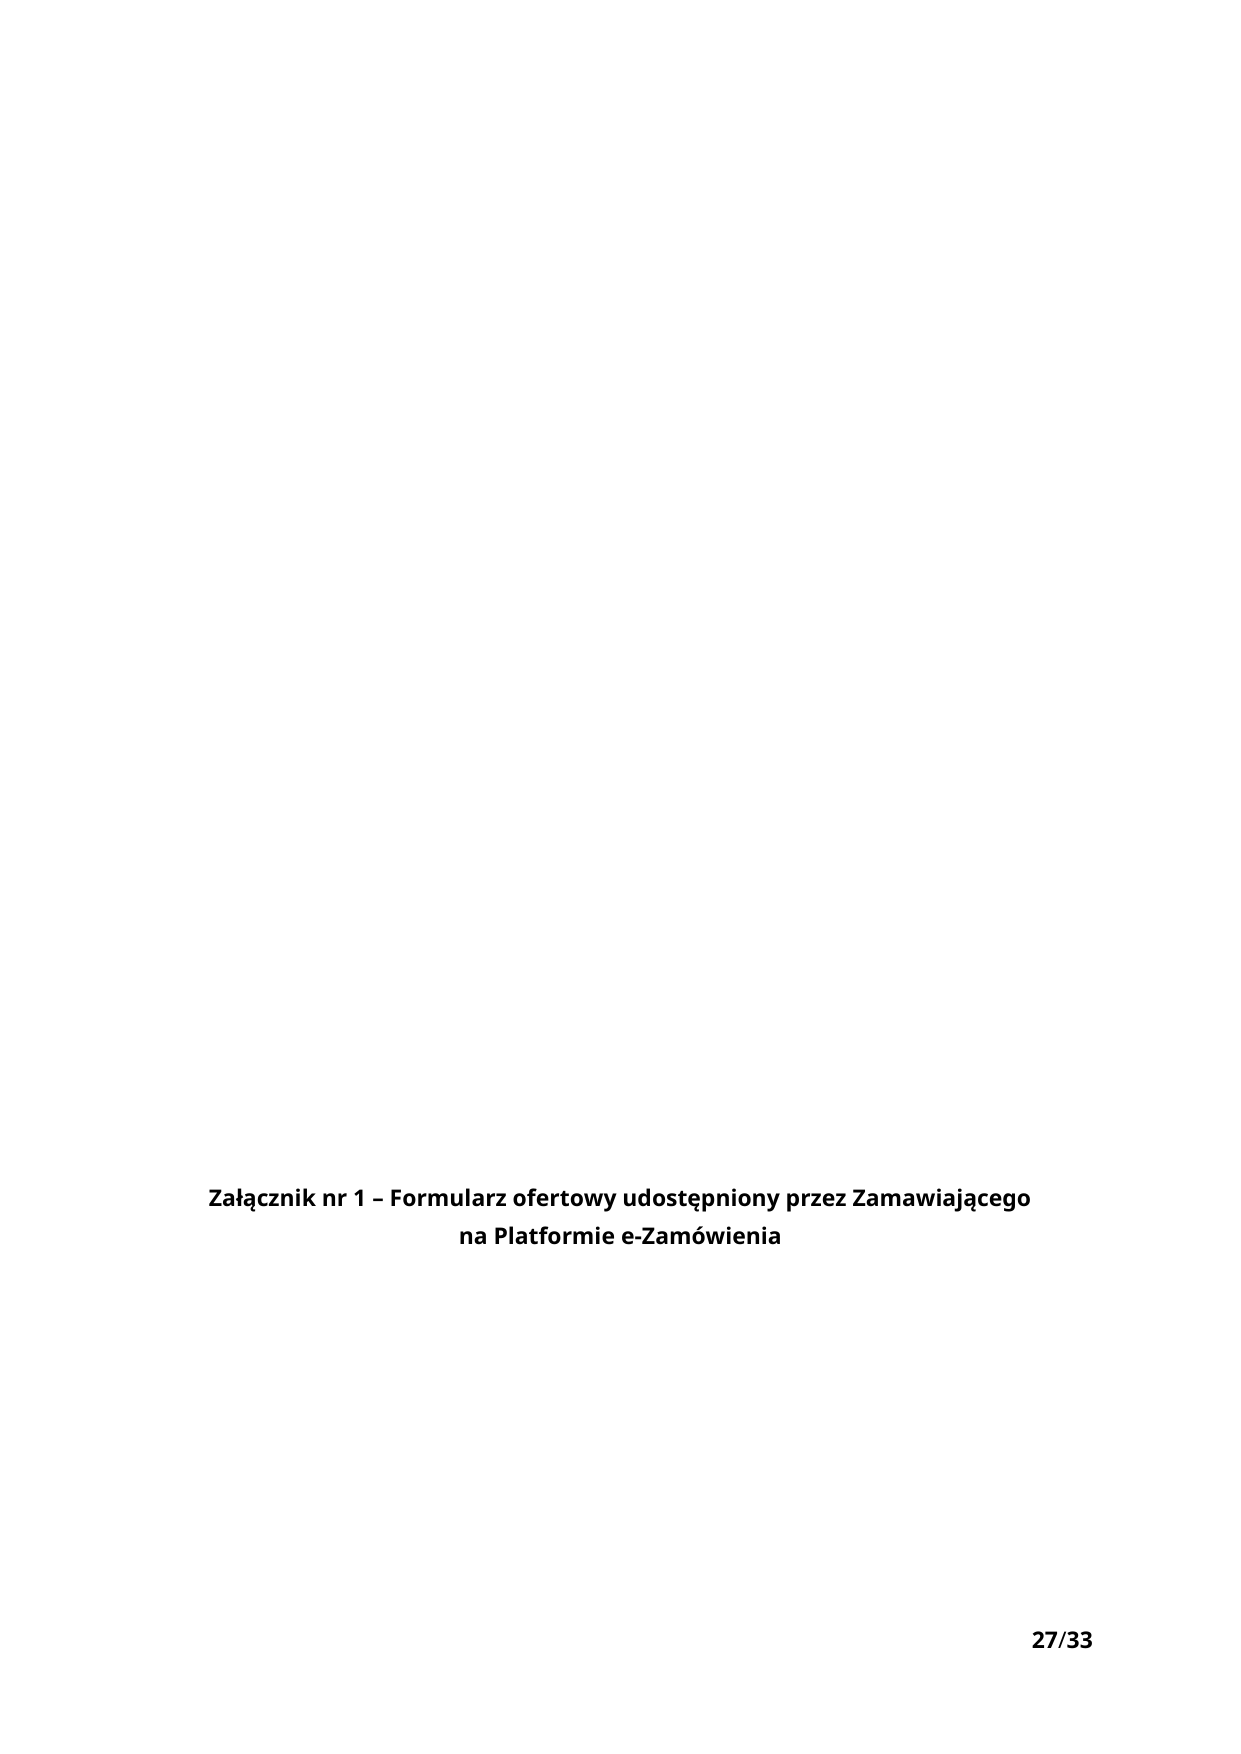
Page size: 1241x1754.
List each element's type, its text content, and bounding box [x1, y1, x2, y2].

text na Platformie e-Zamówienia [148, 1220, 1093, 1251]
text Załącznik nr 1 – Formularz ofertowy udostępniony przez Zamawiającego [148, 1182, 1093, 1213]
